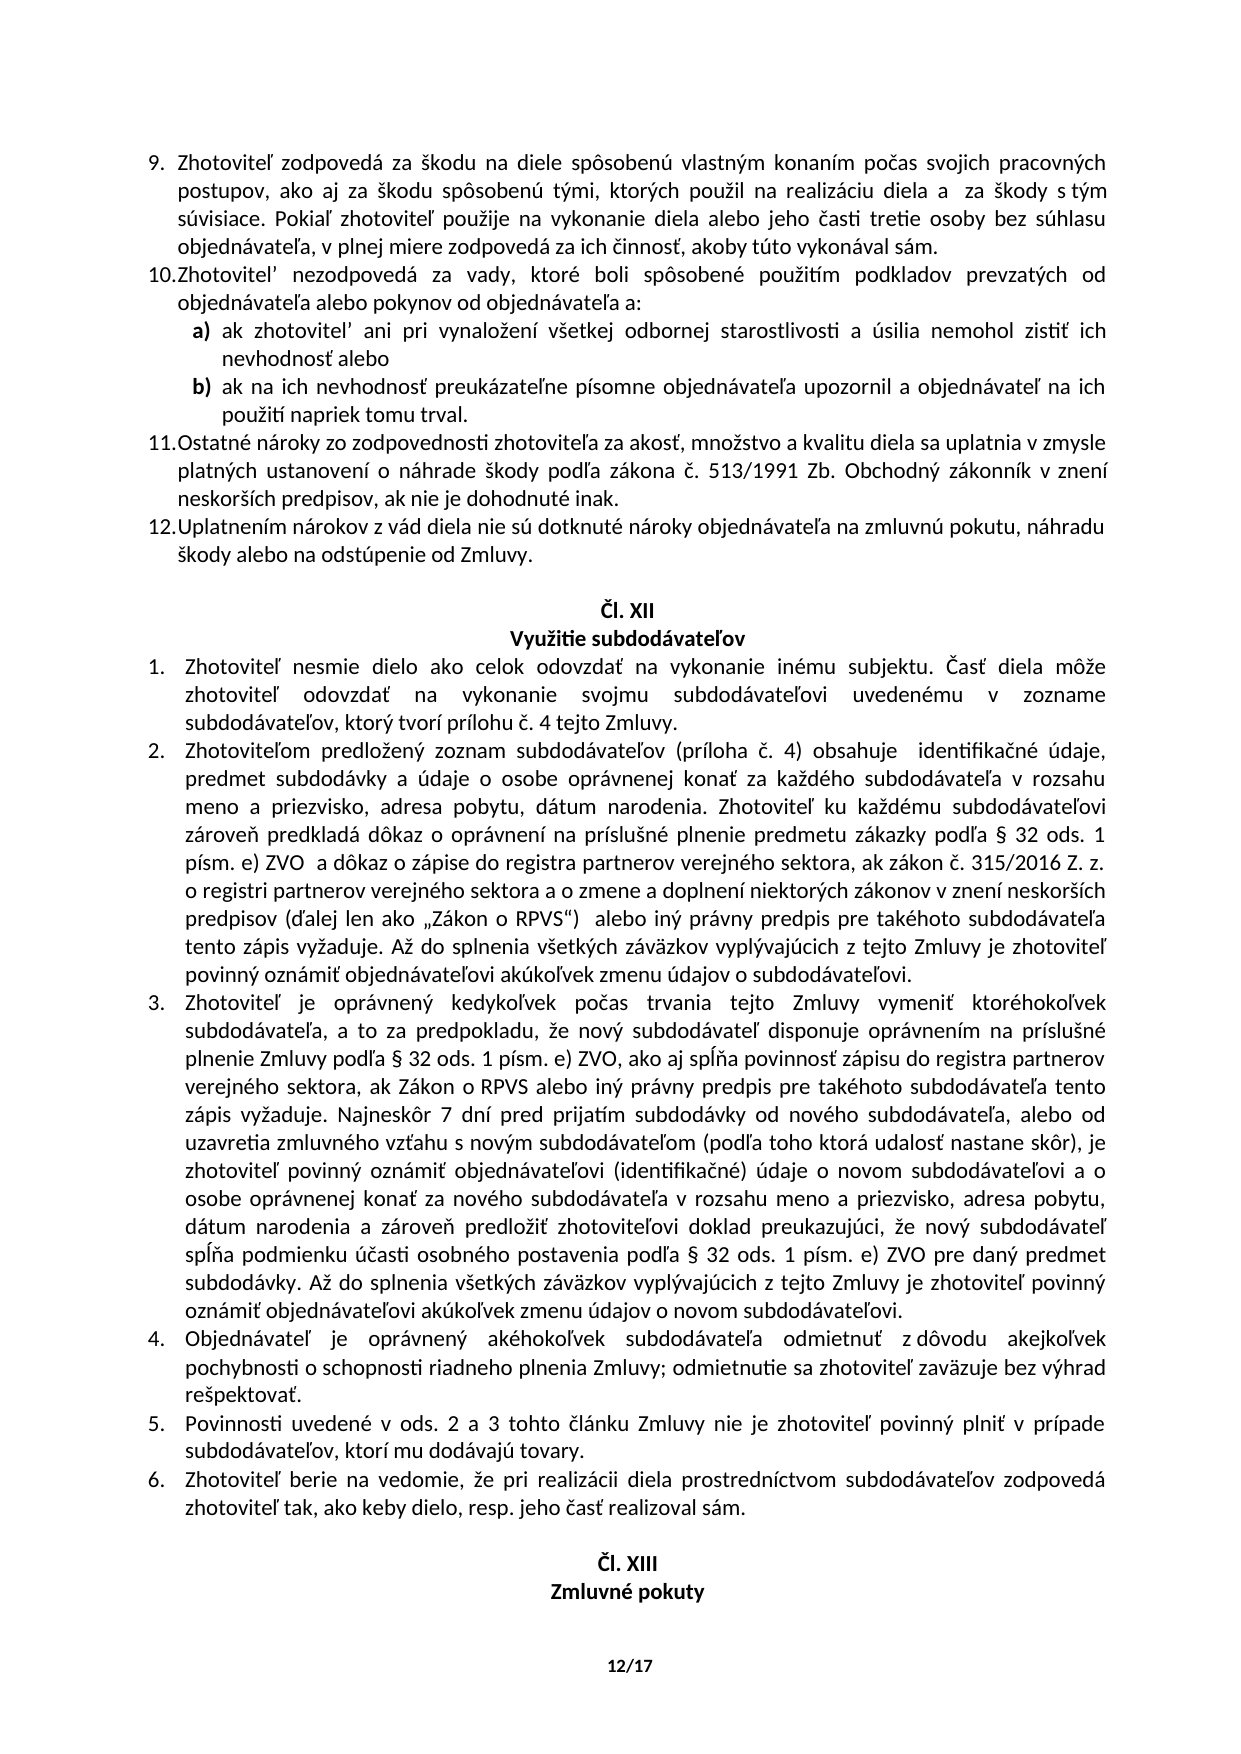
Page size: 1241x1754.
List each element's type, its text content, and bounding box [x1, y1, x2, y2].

list Zhotoviteľom predložený zoznam subdodávateľov (príloha č. 4) obsahuje identifikačné údaje, predmet subdodávky a údaje o osobe oprávnenej konať za každého subdodávateľa v rozsahu meno a priezvisko, adresa pobytu, dátum narodenia. Zhotoviteľ ku každému subdodávateľovi zároveň predkladá dôkaz o oprávnení na príslušné plnenie predmetu zákazky podľa § 32 ods. 1 písm. e) ZVO a dôkaz o zápise do registra partnerov verejného sektora, ak zákon č. 315/2016 Z. z. o registri partnerov verejného sektora a o zmene a doplnení niektorých zákonov v znení neskorších predpisov (ďalej len ako „Zákon o RPVS“) alebo iný právny predpis pre takéhoto subdodávateľa tento zápis vyžaduje. Až do splnenia všetkých záväzkov vyplývajúcich z tejto Zmluvy je zhotoviteľ povinný oznámiť objednávateľovi akúkoľvek zmenu údajov o subdodávateľovi. [148, 736, 1107, 988]
list ak zhotovitel’ ani pri vynaložení všetkej odbornej starostlivosti a úsilia nemohol zistiť ich nevhodnosť alebo [192, 316, 1107, 372]
list Ostatné nároky zo zodpovednosti zhotoviteľa za akosť, množstvo a kvalitu diela sa uplatnia v zmysle platných ustanovení o náhrade škody podľa zákona č. 513/1991 Zb. Obchodný zákonník v znení neskorších predpisov, ak nie je dohodnuté inak. [148, 428, 1107, 512]
text Zmluvné pokuty [148, 1577, 1107, 1605]
list Uplatnením nárokov z vád diela nie sú dotknuté nároky objednávateľa na zmluvnú pokutu, náhradu škody alebo na odstúpenie od Zmluvy. [148, 512, 1107, 568]
list ak na ich nevhodnosť preukázateľne písomne objednávateľa upozornil a objednávateľ na ich použití napriek tomu trval. [192, 372, 1107, 428]
list Povinnosti uvedené v ods. 2 a 3 tohto článku Zmluvy nie je zhotoviteľ povinný plniť v prípade subdodávateľov, ktorí mu dodávajú tovary. [148, 1409, 1107, 1465]
text Čl. XII [148, 596, 1107, 624]
list Zhotoviteľ zodpovedá za škodu na diele spôsobenú vlastným konaním počas svojich pracovných postupov, ako aj za škodu spôsobenú tými, ktorých použil na realizáciu diela a za škody s tým súvisiace. Pokiaľ zhotoviteľ použije na vykonanie diela alebo jeho časti tretie osoby bez súhlasu objednávateľa, v plnej miere zodpovedá za ich činnosť, akoby túto vykonával sám. [148, 148, 1107, 260]
list Zhotovitel’ nezodpovedá za vady, ktoré boli spôsobené použitím podkladov prevzatých od objednávateľa alebo pokynov od objednávateľa a: [148, 260, 1107, 316]
list Zhotoviteľ berie na vedomie, že pri realizácii diela prostredníctvom subdodávateľov zodpovedá zhotoviteľ tak, ako keby dielo, resp. jeho časť realizoval sám. [148, 1465, 1107, 1521]
text Čl. XIII [148, 1549, 1107, 1577]
list Zhotoviteľ je oprávnený kedykoľvek počas trvania tejto Zmluvy vymeniť ktoréhokoľvek subdodávateľa, a to za predpokladu, že nový subdodávateľ disponuje oprávnením na príslušné plnenie Zmluvy podľa § 32 ods. 1 písm. e) ZVO, ako aj spĺňa povinnosť zápisu do registra partnerov verejného sektora, ak Zákon o RPVS alebo iný právny predpis pre takéhoto subdodávateľa tento zápis vyžaduje. Najneskôr 7 dní pred prijatím subdodávky od nového subdodávateľa, alebo od uzavretia zmluvného vzťahu s novým subdodávateľom (podľa toho ktorá udalosť nastane skôr), je zhotoviteľ povinný oznámiť objednávateľovi (identifikačné) údaje o novom subdodávateľovi a o osobe oprávnenej konať za nového subdodávateľa v rozsahu meno a priezvisko, adresa pobytu, dátum narodenia a zároveň predložiť zhotoviteľovi doklad preukazujúci, že nový subdodávateľ spĺňa podmienku účasti osobného postavenia podľa § 32 ods. 1 písm. e) ZVO pre daný predmet subdodávky. Až do splnenia všetkých záväzkov vyplývajúcich z tejto Zmluvy je zhotoviteľ povinný oznámiť objednávateľovi akúkoľvek zmenu údajov o novom subdodávateľovi. [148, 988, 1107, 1324]
list Zhotoviteľ nesmie dielo ako celok odovzdať na vykonanie inému subjektu. Časť diela môže zhotoviteľ odovzdať na vykonanie svojmu subdodávateľovi uvedenému v zozname subdodávateľov, ktorý tvorí prílohu č. 4 tejto Zmluvy. [148, 652, 1107, 736]
text Využitie subdodávateľov [148, 624, 1107, 652]
list Objednávateľ je oprávnený akéhokoľvek subdodávateľa odmietnuť z dôvodu akejkoľvek pochybnosti o schopnosti riadneho plnenia Zmluvy; odmietnutie sa zhotoviteľ zaväzuje bez výhrad rešpektovať. [148, 1324, 1107, 1409]
